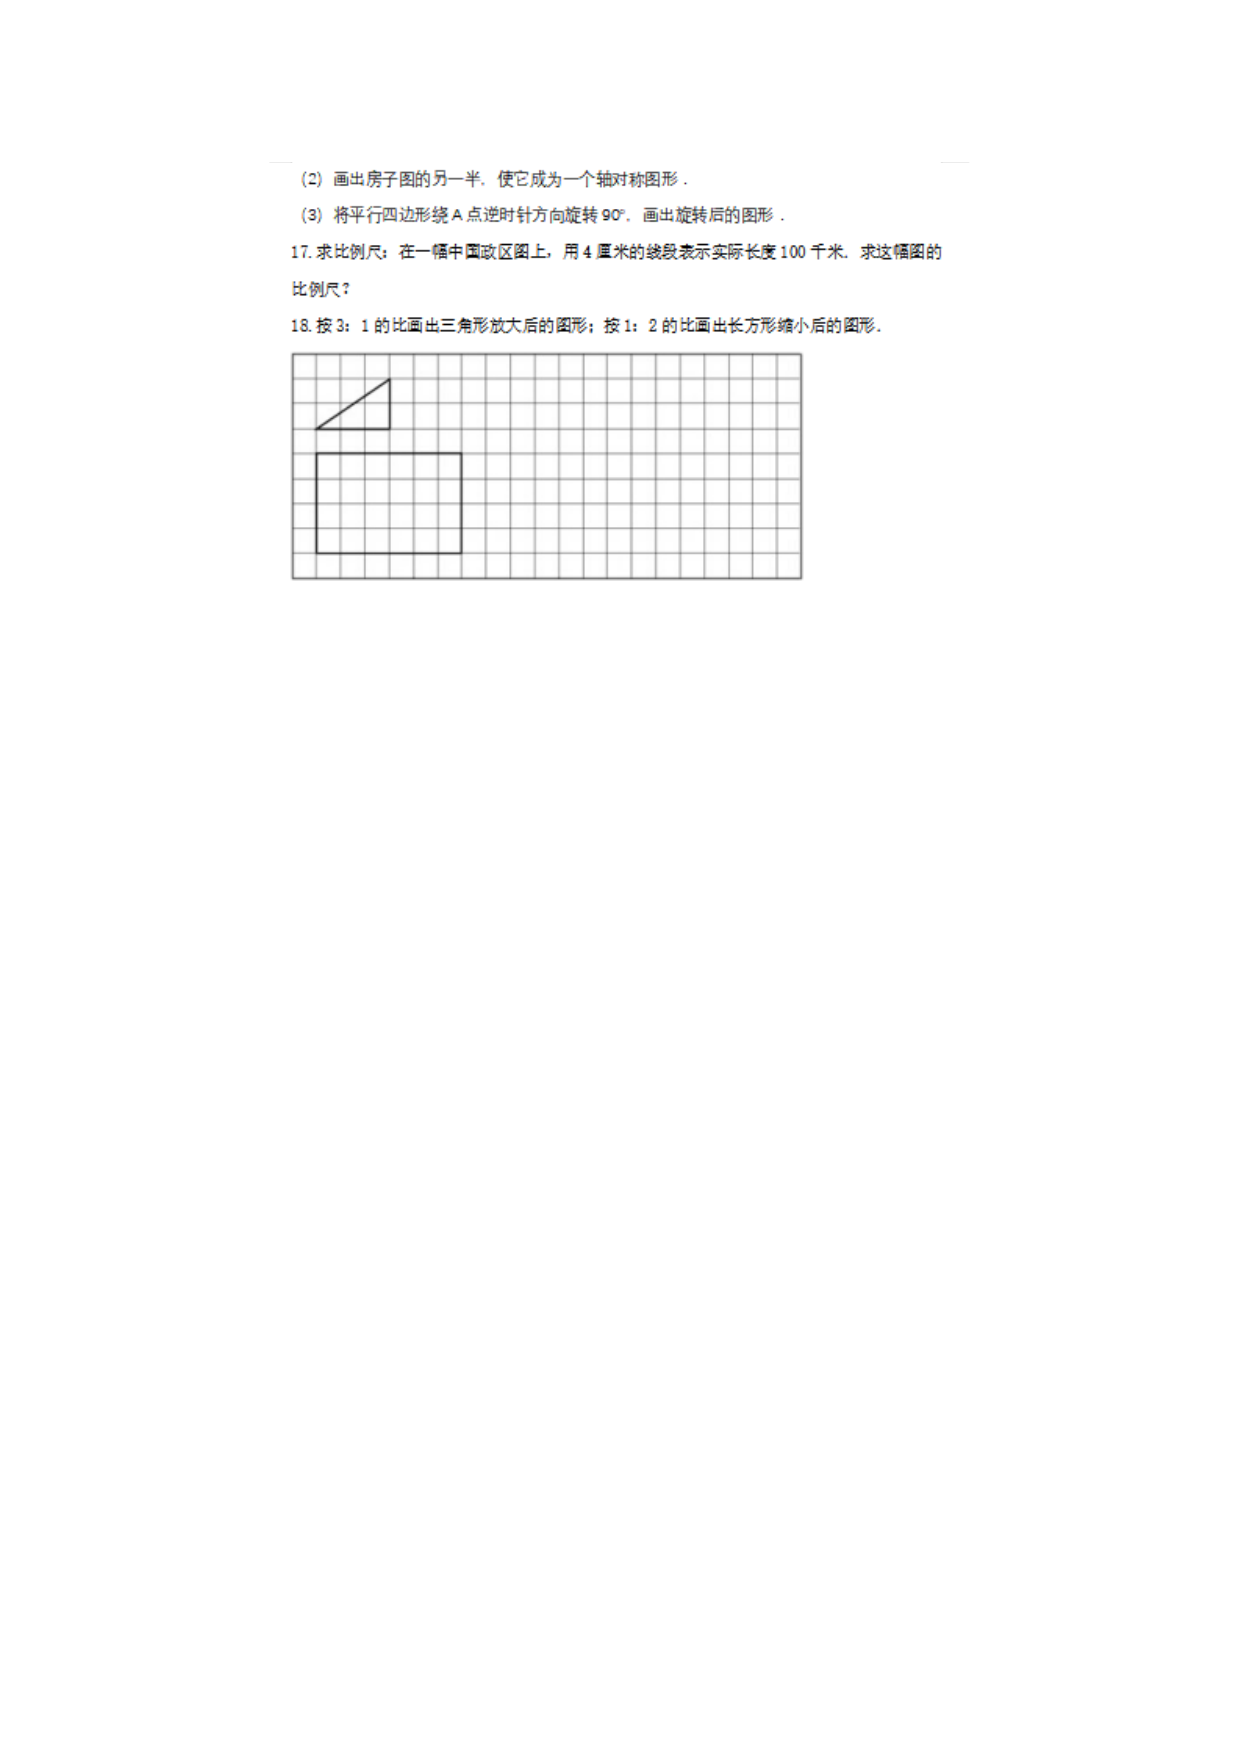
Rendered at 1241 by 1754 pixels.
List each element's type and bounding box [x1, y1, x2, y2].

picture [269, 162, 971, 675]
